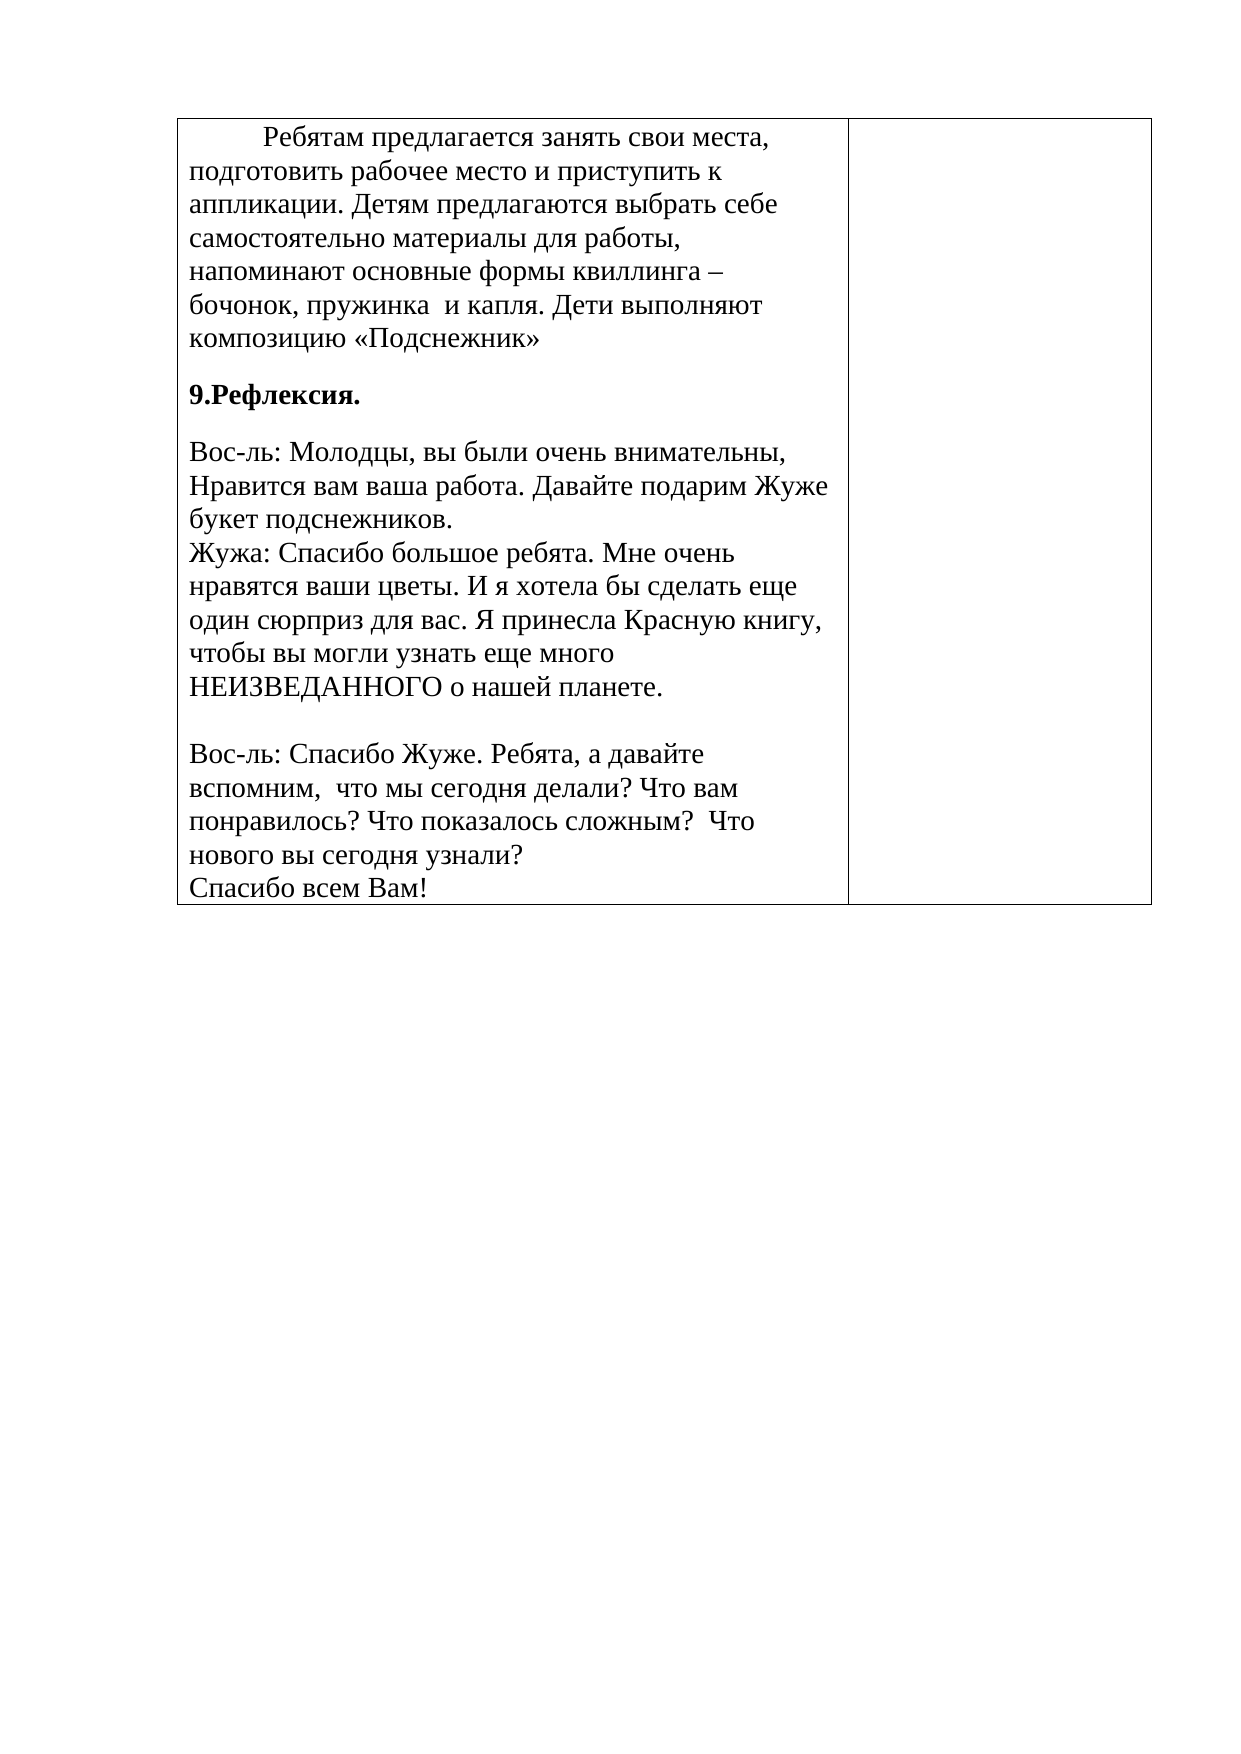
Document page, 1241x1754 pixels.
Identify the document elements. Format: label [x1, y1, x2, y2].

table_cell [178, 119, 848, 904]
table_cell [849, 119, 1151, 904]
